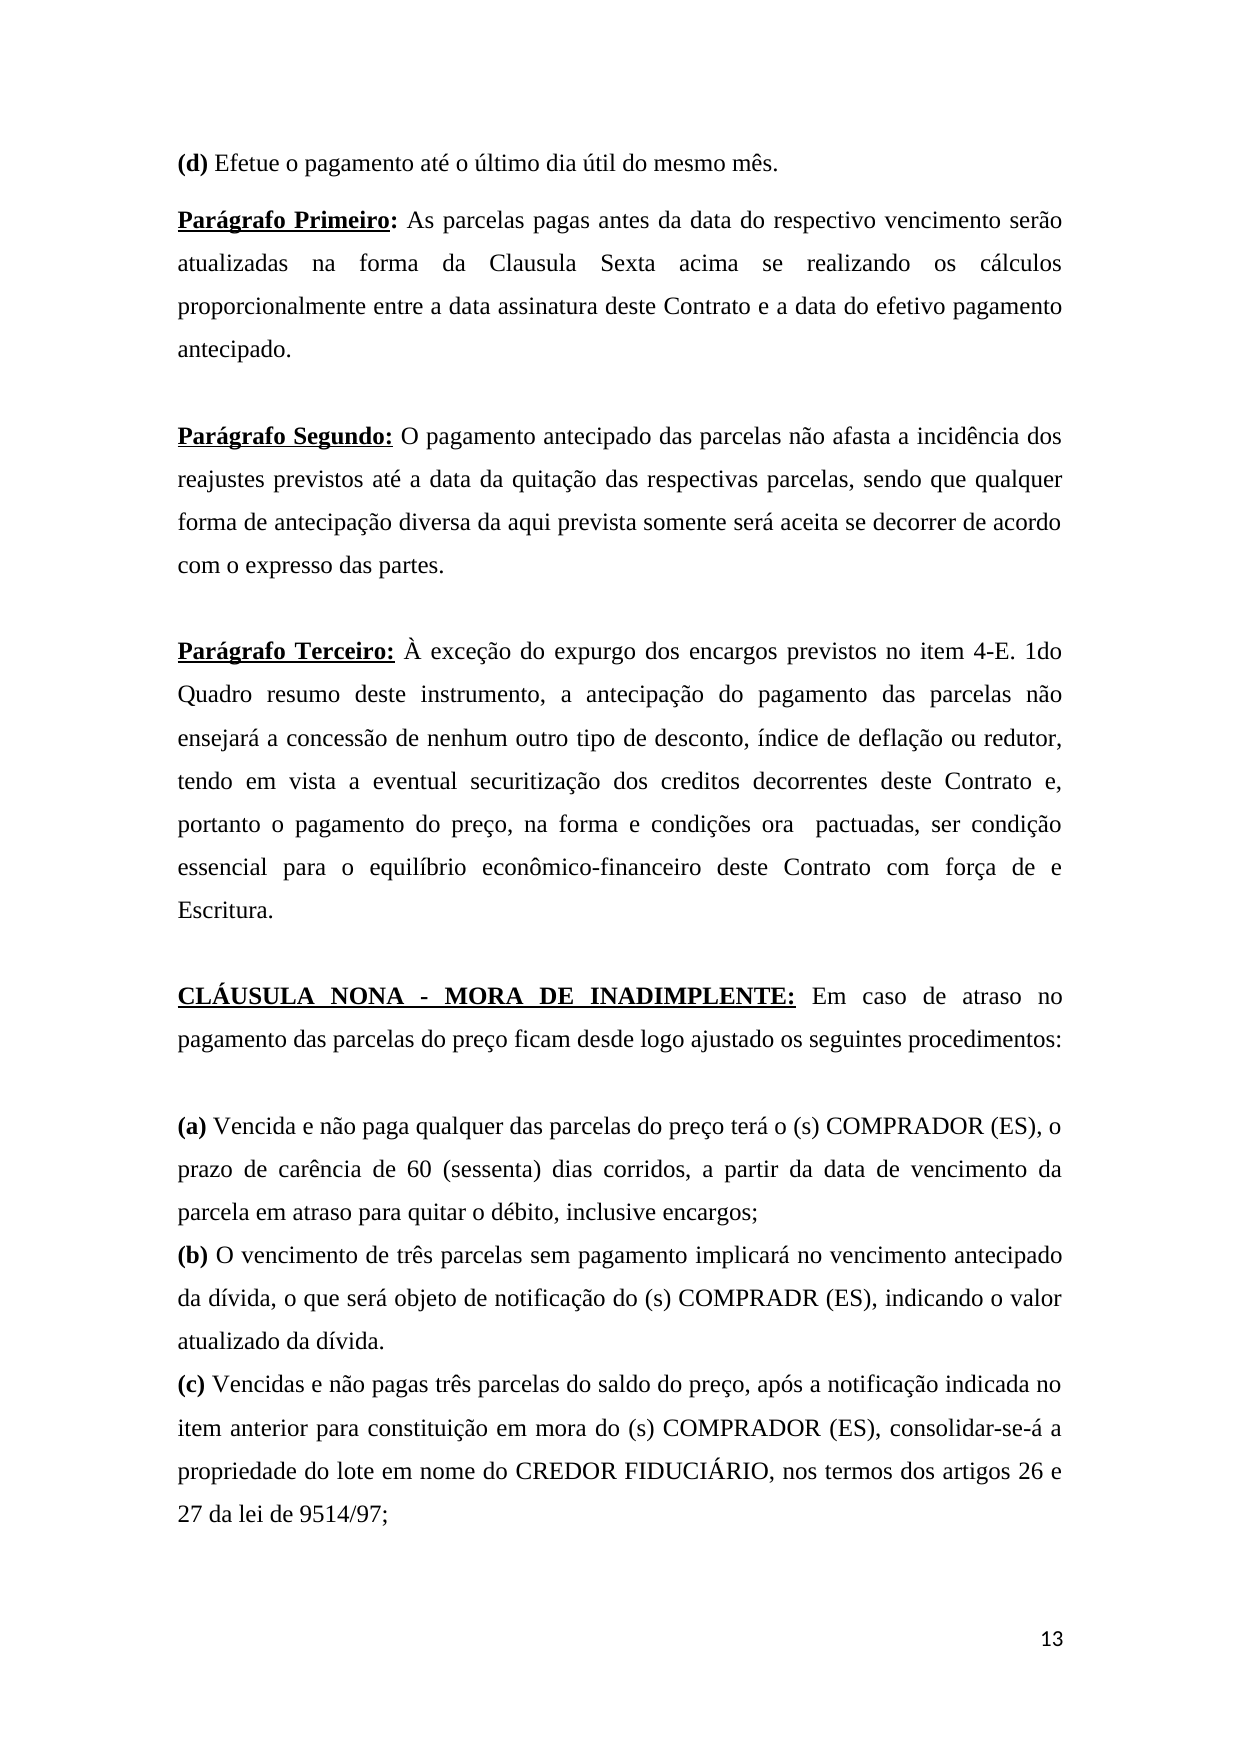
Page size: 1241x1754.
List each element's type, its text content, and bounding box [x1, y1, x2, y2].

text Parágrafo Primeiro: As parcelas pagas antes da data do respectivo vencimento serão atualizadas na forma da Clausula Sexta acima se realizando os cálculos proporcionalmente entre a data assinatura deste Contrato e a data do efetivo pagamento antecipado. [177, 205, 1063, 363]
text (c) Vencidas e não pagas três parcelas do saldo do preço, após a notificação indicada no item anterior para constituição em mora do (s) COMPRADOR (ES), consolidar-se-á a propriedade do lote em nome do CREDOR FIDUCIÁRIO, nos termos dos artigos 26 e 27 da lei de 9514/97; [177, 1369, 1063, 1528]
text CLÁUSULA NONA - MORA DE INADIMPLENTE: Em caso de atraso no pagamento das parcelas do preço ficam desde logo ajustado os seguintes procedimentos: [177, 981, 1063, 1053]
text Parágrafo Terceiro: À exceção do expurgo dos encargos previstos no item 4-E. 1do Quadro resumo deste instrumento, a antecipação do pagamento das parcelas não ensejará a concessão de nenhum outro tipo de desconto, índice de deflação ou redutor, tendo em vista a eventual securitização dos creditos decorrentes deste Contrato e, portanto o pagamento do preço, na forma e condições ora pactuadas, ser condição essencial para o equilíbrio econômico-financeiro deste Contrato com força de e Escritura. [177, 636, 1063, 924]
text Parágrafo Segundo: O pagamento antecipado das parcelas não afasta a incidência dos reajustes previstos até a data da quitação das respectivas parcelas, sendo que qualquer forma de antecipação diversa da aqui prevista somente será aceita se decorrer de acordo com o expresso das partes. [177, 421, 1063, 579]
text (b) O vencimento de três parcelas sem pagamento implicará no vencimento antecipado da dívida, o que será objeto de notificação do (s) COMPRADR (ES), indicando o valor atualizado da dívida. [177, 1240, 1063, 1355]
text (d) Efetue o pagamento até o último dia útil do mesmo mês. [177, 148, 1063, 176]
text (a) Vencida e não paga qualquer das parcelas do preço terá o (s) COMPRADOR (ES), o prazo de carência de 60 (sessenta) dias corridos, a partir da data de vencimento da parcela em atraso para quitar o débito, inclusive encargos; [177, 1111, 1063, 1226]
